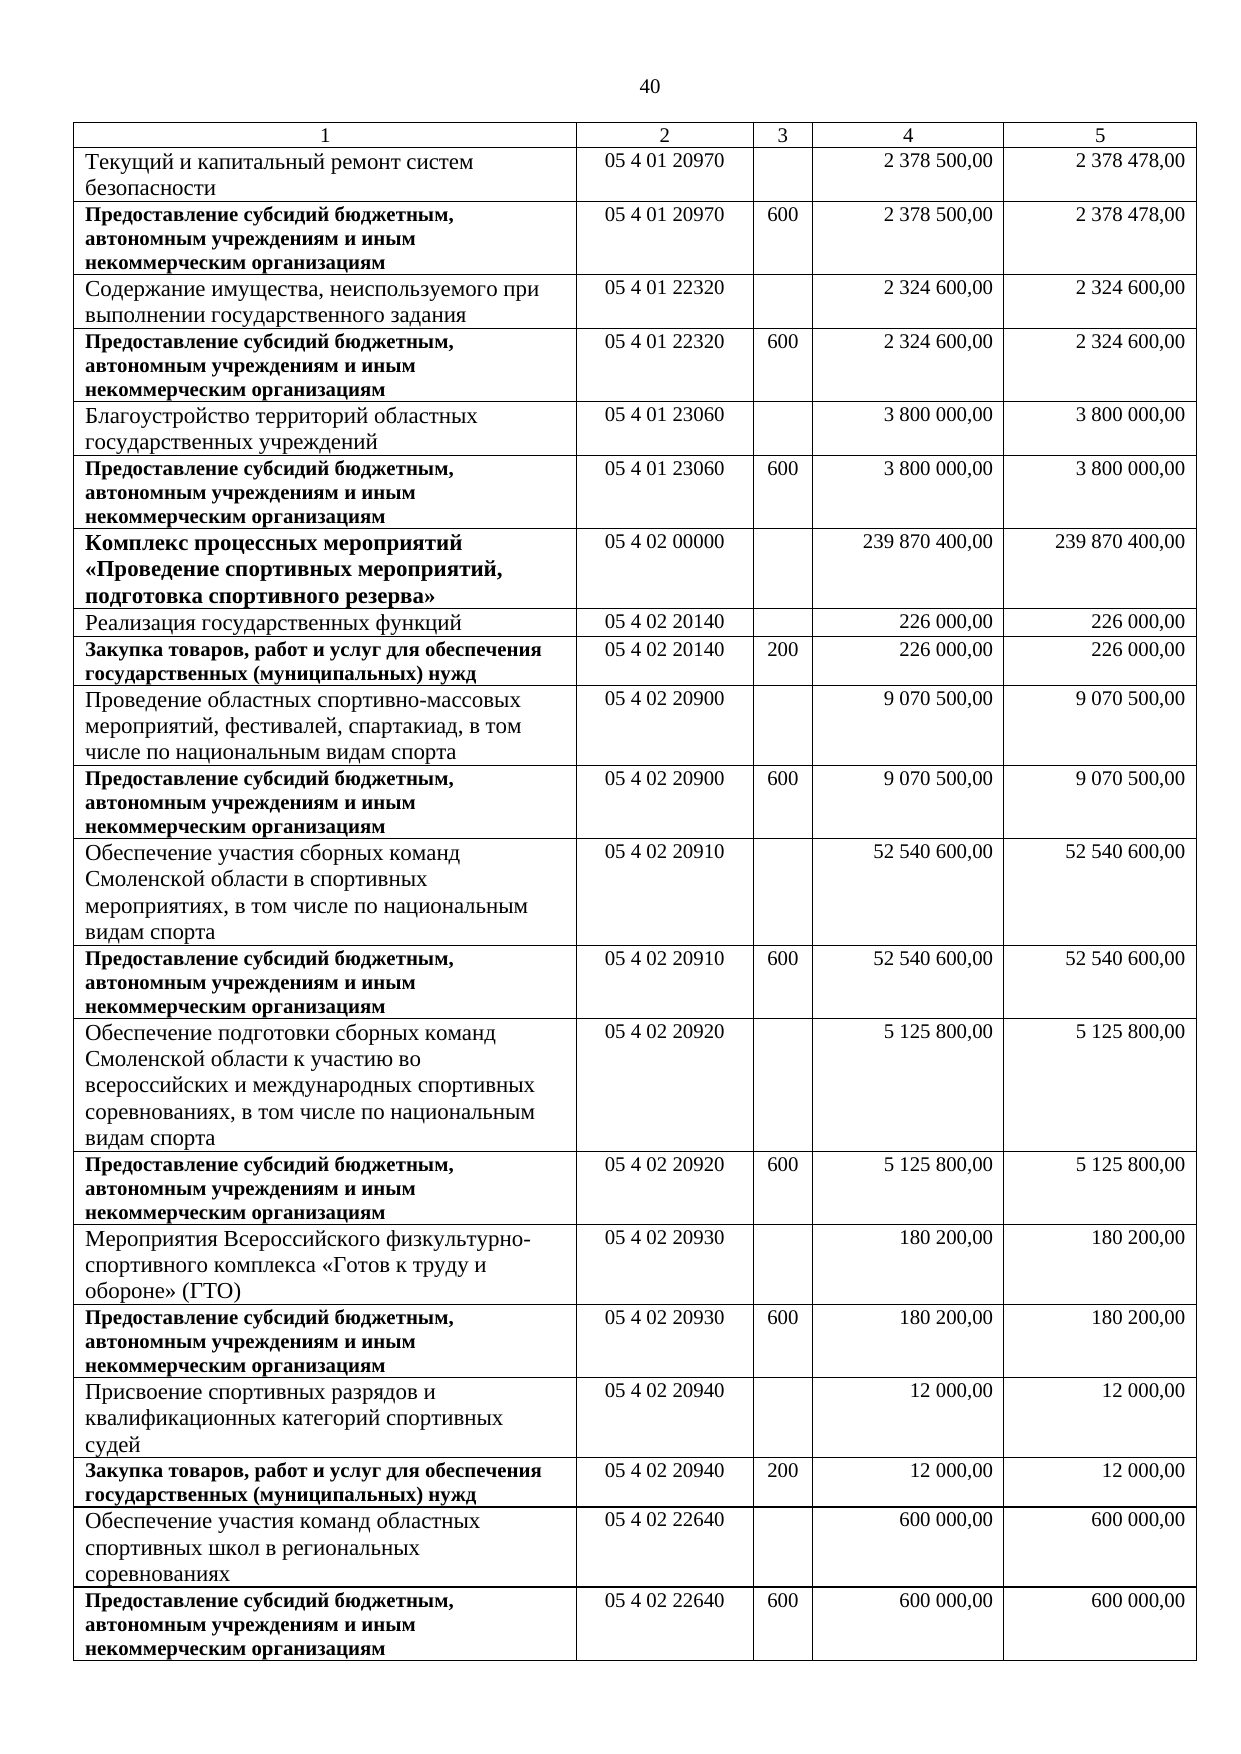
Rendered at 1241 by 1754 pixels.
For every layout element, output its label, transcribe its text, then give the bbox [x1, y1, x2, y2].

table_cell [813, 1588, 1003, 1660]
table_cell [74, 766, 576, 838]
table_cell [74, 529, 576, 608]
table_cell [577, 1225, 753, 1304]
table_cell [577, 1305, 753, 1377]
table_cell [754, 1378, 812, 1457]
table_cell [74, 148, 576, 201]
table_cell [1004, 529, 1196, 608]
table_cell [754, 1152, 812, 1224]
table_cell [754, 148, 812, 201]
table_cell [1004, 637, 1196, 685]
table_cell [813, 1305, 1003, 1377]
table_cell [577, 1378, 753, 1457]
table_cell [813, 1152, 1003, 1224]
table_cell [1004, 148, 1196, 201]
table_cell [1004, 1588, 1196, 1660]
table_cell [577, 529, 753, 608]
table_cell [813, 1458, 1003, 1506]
table_header 2 [577, 123, 753, 147]
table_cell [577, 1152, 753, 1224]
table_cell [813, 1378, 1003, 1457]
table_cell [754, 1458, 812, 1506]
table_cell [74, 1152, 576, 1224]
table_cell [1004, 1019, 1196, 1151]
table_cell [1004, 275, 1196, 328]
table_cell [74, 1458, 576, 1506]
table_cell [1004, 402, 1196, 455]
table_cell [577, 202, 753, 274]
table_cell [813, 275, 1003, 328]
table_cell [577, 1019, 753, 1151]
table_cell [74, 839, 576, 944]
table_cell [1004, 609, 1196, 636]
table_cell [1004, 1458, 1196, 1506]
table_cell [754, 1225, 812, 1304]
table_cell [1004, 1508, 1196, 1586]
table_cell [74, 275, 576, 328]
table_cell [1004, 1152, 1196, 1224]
table_header 5 [1004, 123, 1196, 147]
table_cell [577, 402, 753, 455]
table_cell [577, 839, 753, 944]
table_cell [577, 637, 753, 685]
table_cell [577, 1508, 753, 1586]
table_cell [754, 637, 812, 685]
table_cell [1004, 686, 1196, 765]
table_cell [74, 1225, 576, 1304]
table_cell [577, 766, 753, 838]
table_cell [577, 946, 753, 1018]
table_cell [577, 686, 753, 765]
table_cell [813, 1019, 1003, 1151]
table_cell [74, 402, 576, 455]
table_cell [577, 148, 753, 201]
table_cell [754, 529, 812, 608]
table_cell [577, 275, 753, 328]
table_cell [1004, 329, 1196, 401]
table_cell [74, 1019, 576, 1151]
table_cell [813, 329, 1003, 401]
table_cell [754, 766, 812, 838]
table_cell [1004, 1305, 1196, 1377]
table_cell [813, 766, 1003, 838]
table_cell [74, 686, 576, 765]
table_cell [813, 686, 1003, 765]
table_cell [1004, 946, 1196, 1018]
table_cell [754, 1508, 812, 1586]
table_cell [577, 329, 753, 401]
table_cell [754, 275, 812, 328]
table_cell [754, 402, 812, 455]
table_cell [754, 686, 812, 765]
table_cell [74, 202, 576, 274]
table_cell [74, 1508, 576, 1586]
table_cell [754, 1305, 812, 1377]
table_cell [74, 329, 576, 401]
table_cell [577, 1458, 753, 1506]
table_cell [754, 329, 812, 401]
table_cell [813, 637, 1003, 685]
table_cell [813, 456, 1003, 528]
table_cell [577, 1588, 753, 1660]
table_header 4 [813, 123, 1003, 147]
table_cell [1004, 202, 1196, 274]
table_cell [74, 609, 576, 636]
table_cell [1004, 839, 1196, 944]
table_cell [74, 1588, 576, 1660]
table_header 1 [74, 123, 576, 147]
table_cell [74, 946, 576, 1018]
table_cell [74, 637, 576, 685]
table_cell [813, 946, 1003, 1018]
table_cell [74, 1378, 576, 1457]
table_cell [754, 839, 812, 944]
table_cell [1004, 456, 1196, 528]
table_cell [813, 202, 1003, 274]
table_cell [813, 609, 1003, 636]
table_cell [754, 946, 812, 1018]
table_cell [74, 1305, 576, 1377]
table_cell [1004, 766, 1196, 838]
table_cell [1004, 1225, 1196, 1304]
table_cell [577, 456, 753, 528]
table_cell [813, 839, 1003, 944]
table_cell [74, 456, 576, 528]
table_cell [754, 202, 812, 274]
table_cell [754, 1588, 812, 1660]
table_header 3 [754, 123, 812, 147]
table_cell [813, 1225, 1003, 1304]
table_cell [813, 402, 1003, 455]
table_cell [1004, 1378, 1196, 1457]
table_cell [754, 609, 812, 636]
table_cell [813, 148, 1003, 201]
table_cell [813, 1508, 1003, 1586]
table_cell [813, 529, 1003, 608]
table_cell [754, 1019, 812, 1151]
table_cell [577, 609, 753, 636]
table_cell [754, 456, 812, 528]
